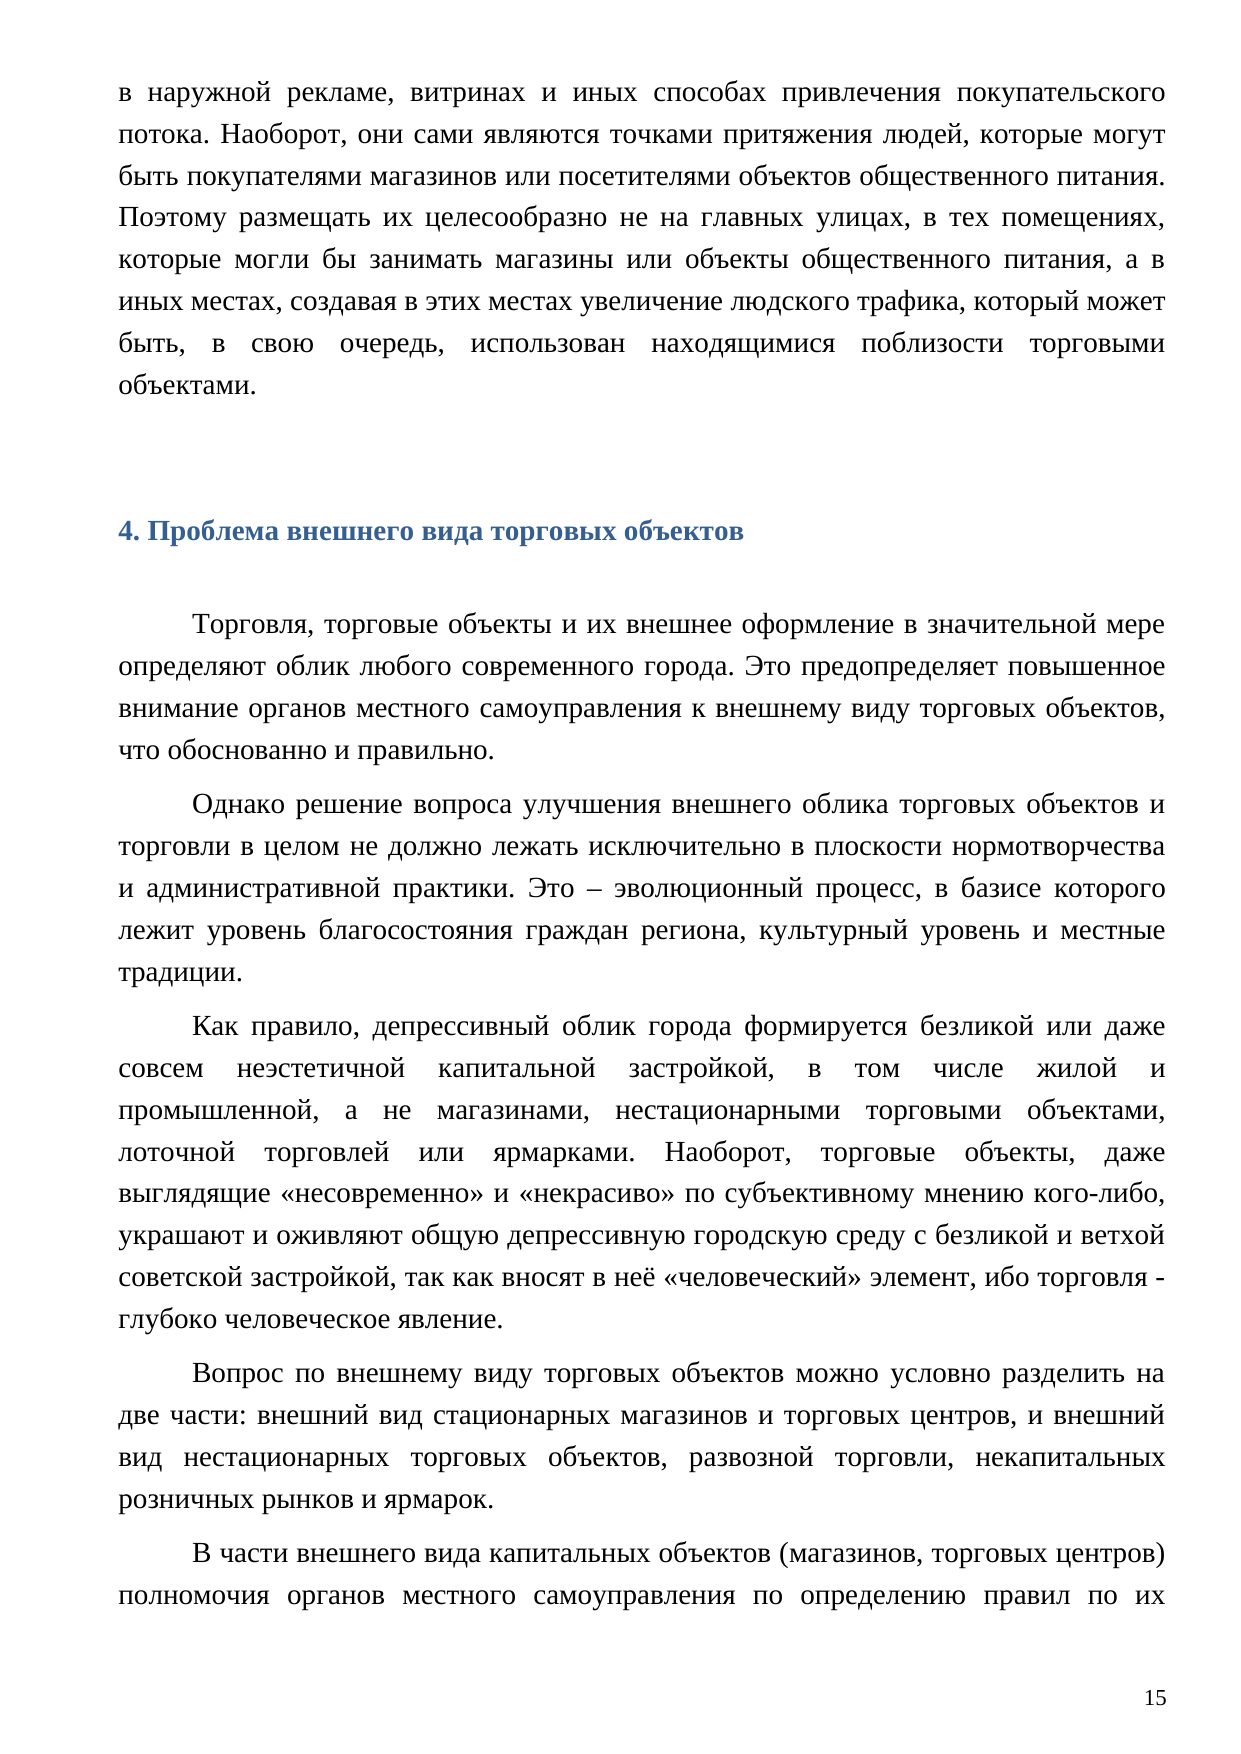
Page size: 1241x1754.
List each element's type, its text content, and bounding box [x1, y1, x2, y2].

subtitle 4. Проблема внешнего вида торговых объектов [118, 513, 1167, 547]
text Вопрос по внешнему виду торговых объектов можно условно разделить на две части: внешний вид стационарных магазинов и торговых центров, и внешний вид нестационарных торговых объектов, развозной торговли, некапитальных розничных рынков и ярмарок. [118, 1356, 1167, 1515]
text Однако решение вопроса улучшения внешнего облика торговых объектов и торговли в целом не должно лежать исключительно в плоскости нормотворчества и административной практики. Это – эволюционный процесс, в базисе которого лежит уровень благосостояния граждан региона, культурный уровень и местные традиции. [118, 786, 1167, 987]
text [118, 74, 1167, 401]
text Торговля, торговые объекты и их внешнее оформление в значительной мере определяют облик любого современного города. Это предопределяет повышенное внимание органов местного самоуправления к внешнему виду торговых объектов, что обоснованно и правильно. [118, 606, 1167, 765]
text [118, 1536, 1167, 1611]
text Как правило, депрессивный облик города формируется безликой или даже совсем неэстетичной капитальной застройкой, в том числе жилой и промышленной, а не магазинами, нестационарными торговыми объектами, лоточной торговлей или ярмарками. Наоборот, торговые объекты, даже выглядящие «несовременно» и «некрасиво» по субъективному мнению кого-либо, украшают и оживляют общую депрессивную городскую среду с безликой и ветхой советской застройкой, так как вносят в неё «человеческий» элемент, ибо торговля - глубоко человеческое явление. [118, 1008, 1167, 1335]
